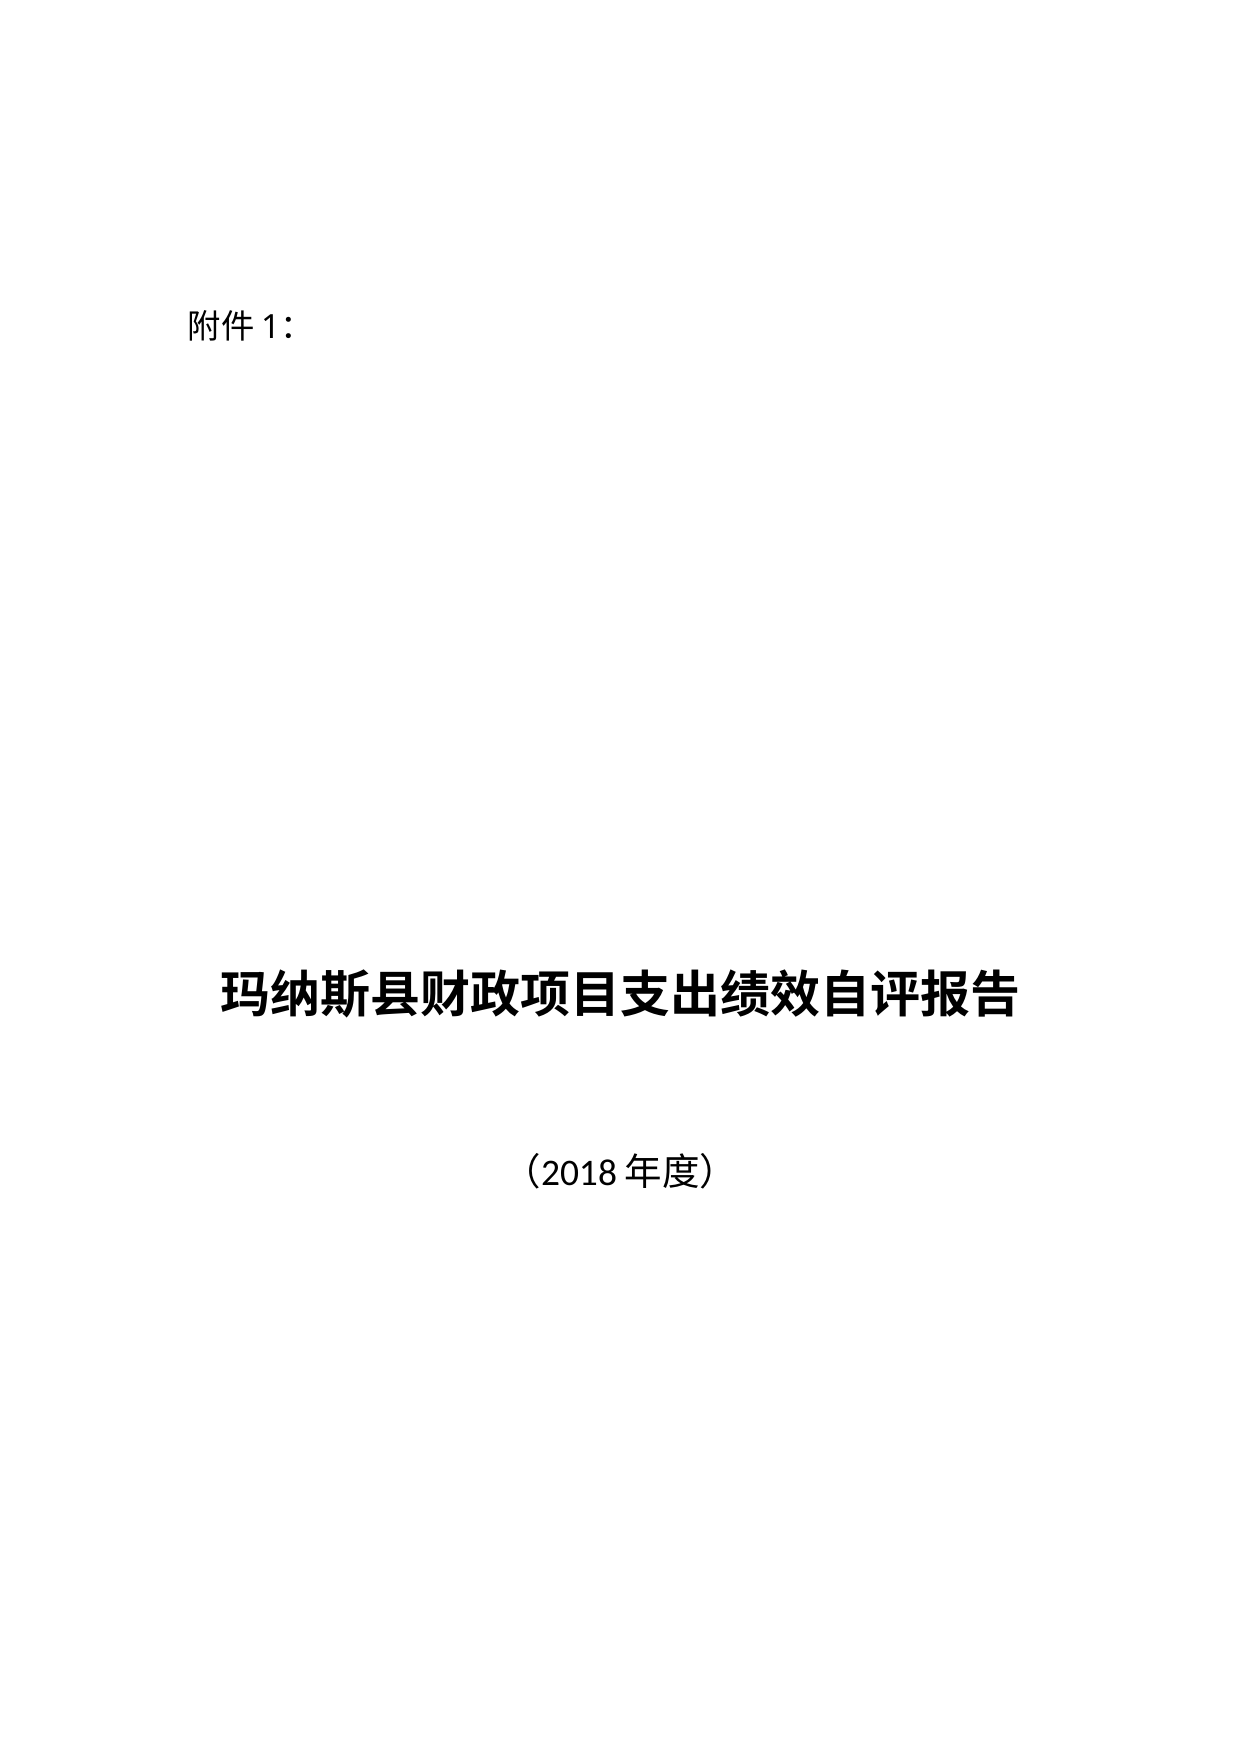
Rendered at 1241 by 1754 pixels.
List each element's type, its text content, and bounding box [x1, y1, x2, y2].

text 附件1： [187, 292, 1053, 357]
text 玛纳斯县财政项目支出绩效自评报告 [187, 942, 1053, 1039]
text （2018年度） [187, 1137, 1053, 1202]
